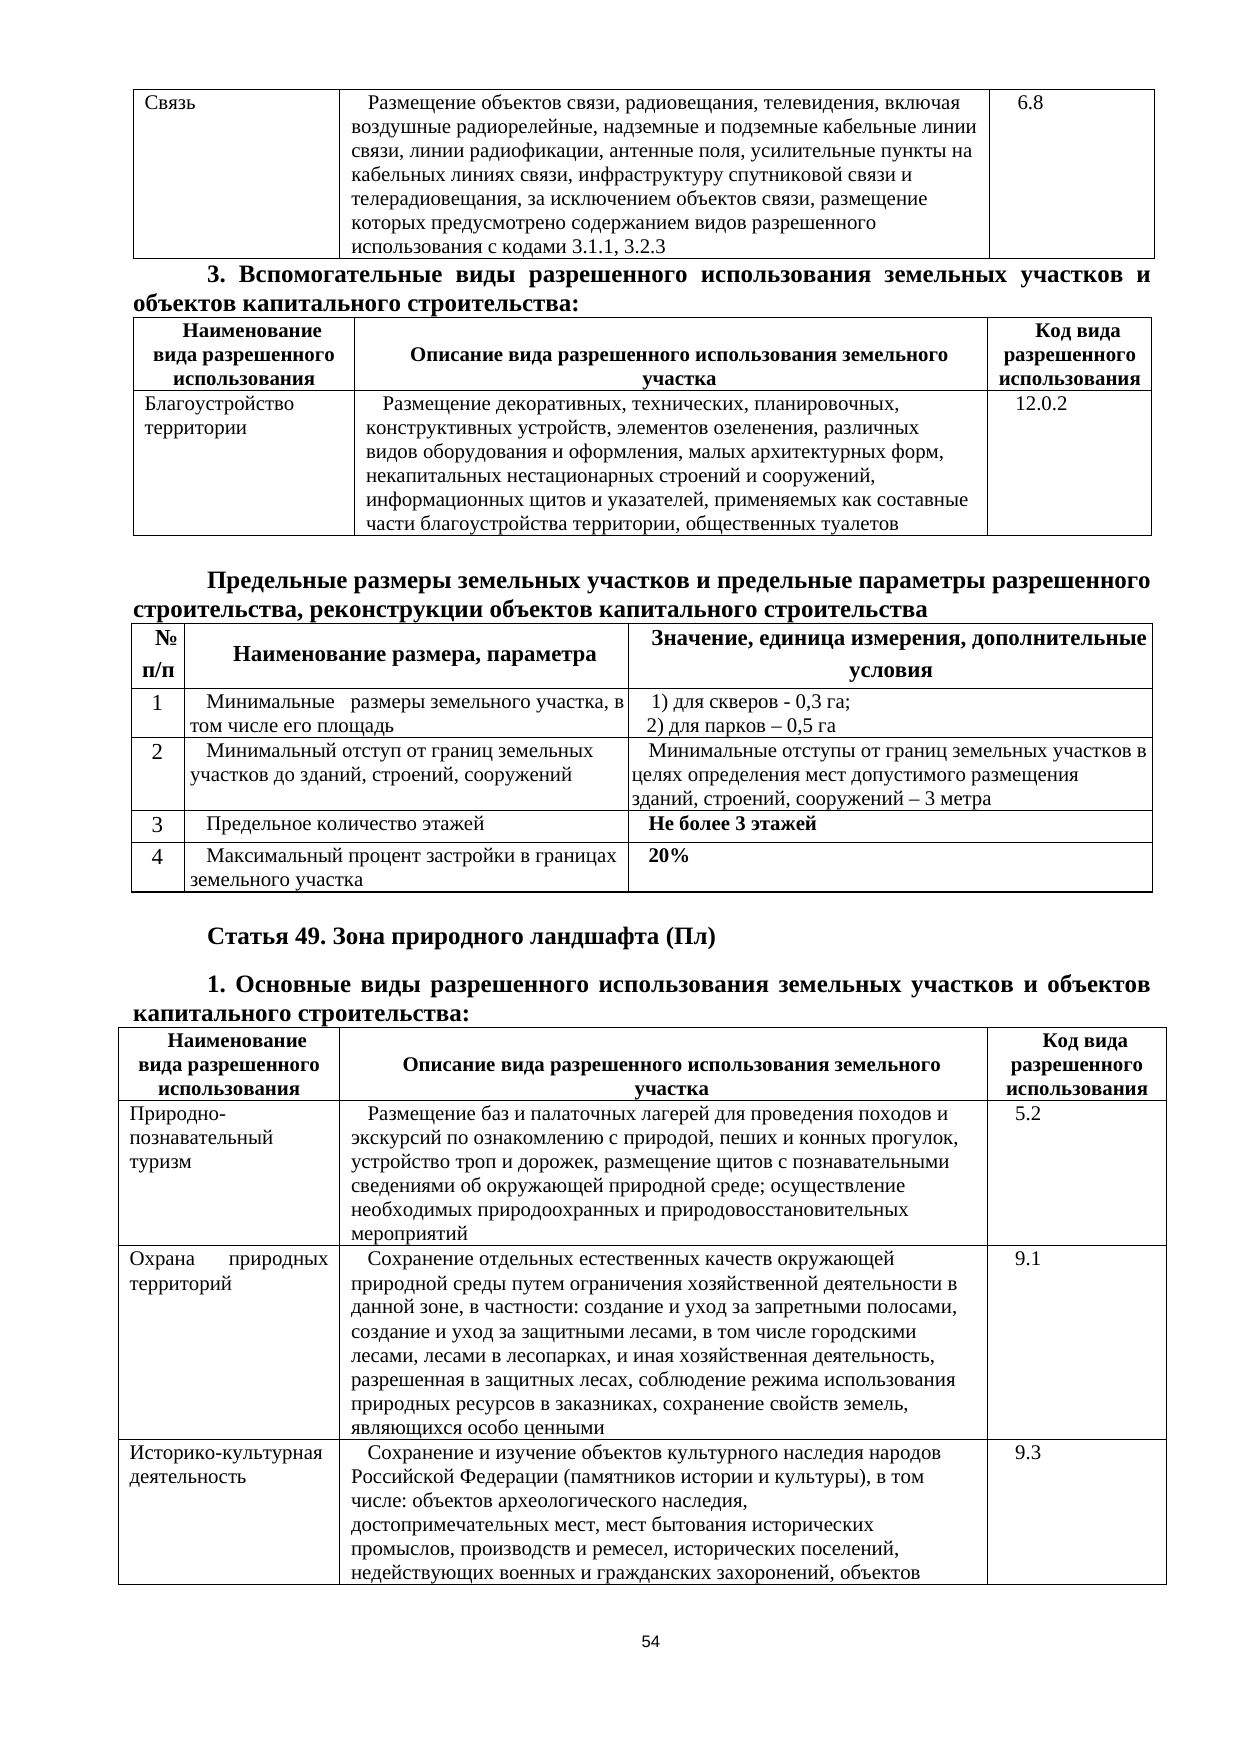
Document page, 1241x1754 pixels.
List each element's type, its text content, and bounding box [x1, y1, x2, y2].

table_header Описание вида разрешенного использования земельного участка [340, 1028, 987, 1100]
table_cell Охрана природных территорий [119, 1246, 339, 1439]
table_cell Размещение объектов связи, радиовещания, телевидения, включая воздушные радиорелейные, надземные и подземные кабельные линии связи, линии радиофикации, антенные поля, усилительные пункты на кабельных линиях связи, инфраструктуру спутниковой связи и телерадиовещания, за исключением объектов связи, размещение которых предусмотрено содержанием видов разрешенного использования с кодами 3.1.1, 3.2.3 [340, 90, 989, 258]
table_cell 6.8 [990, 90, 1154, 258]
table_header Код вида разрешенного использования [988, 1028, 1166, 1100]
text Предельные размеры земельных участков и предельные параметры разрешенного строительства, реконструкции объектов капитального строительства [133, 565, 1152, 623]
table_header Код вида разрешенного использования [988, 318, 1151, 390]
table_cell Сохранение отдельных естественных качеств окружающей природной среды путем ограничения хозяйственной деятельности в данной зоне, в частности: создание и уход за запретными полосами, создание и уход за защитными лесами, в том числе городскими лесами, лесами в лесопарках, и иная хозяйственная деятельность, разрешенная в защитных лесах, соблюдение режима использования природных ресурсов в заказниках, сохранение свойств земель, являющихся особо ценными [340, 1246, 987, 1439]
table_cell 9.3 [988, 1440, 1166, 1584]
text 1. Основные виды разрешенного использования земельных участков и объектов капитального строительства: [133, 969, 1152, 1027]
table_cell Предельное количество этажей [185, 811, 628, 842]
table_cell Благоустройство территории [134, 391, 354, 535]
text 3. Вспомогательные виды разрешенного использования земельных участков и объектов капитального строительства: [133, 259, 1152, 317]
subtitle Статья 49. Зона природного ландшафта (Пл) [133, 921, 1152, 950]
table_header Наименование вида разрешенного использования [134, 318, 354, 390]
table_cell 5.2 [988, 1101, 1166, 1245]
table_cell Размещение баз и палаточных лагерей для проведения походов и экскурсий по ознакомлению с природой, пеших и конных прогулок, устройство троп и дорожек, размещение щитов с познавательными сведениями об окружающей природной среде; осуществление необходимых природоохранных и природовосстановительных мероприятий [340, 1101, 987, 1245]
table_cell Минимальный отступ от границ земельных участков до зданий, строений, сооружений [185, 738, 628, 810]
table_cell 1) для скверов - 0,3 га; 2) для парков – 0,5 га [629, 689, 1152, 737]
table_header Значение, единица измерения, дополнительные условия [629, 624, 1152, 688]
table_cell 9.1 [988, 1246, 1166, 1439]
table_cell Минимальные отступы от границ земельных участков в целях определения мест допустимого размещения зданий, строений, сооружений – 3 метра [629, 738, 1152, 810]
table_cell 12.0.2 [988, 391, 1151, 535]
table_cell Природно-познавательный туризм [119, 1101, 339, 1245]
table_header № п/п [132, 624, 184, 688]
table_header Наименование вида разрешенного использования [119, 1028, 339, 1100]
table_cell 20% [629, 843, 1152, 891]
table_header Наименование размера, параметра [185, 624, 628, 688]
table_header Описание вида разрешенного использования земельного участка [355, 318, 987, 390]
table_cell 4 [132, 843, 184, 891]
table_cell 1 [132, 689, 184, 737]
table_cell 3 [132, 811, 184, 842]
table_cell Максимальный процент застройки в границах земельного участка [185, 843, 628, 891]
table_cell Не более 3 этажей [629, 811, 1152, 842]
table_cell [340, 1440, 987, 1584]
table_cell Связь [134, 90, 339, 258]
table_cell 2 [132, 738, 184, 810]
table_cell Минимальные размеры земельного участка, в том числе его площадь [185, 689, 628, 737]
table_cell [119, 1440, 339, 1584]
table_cell Размещение декоративных, технических, планировочных, конструктивных устройств, элементов озеленения, различных видов оборудования и оформления, малых архитектурных форм, некапитальных нестационарных строений и сооружений, информационных щитов и указателей, применяемых как составные части благоустройства территории, общественных туалетов [355, 391, 987, 535]
